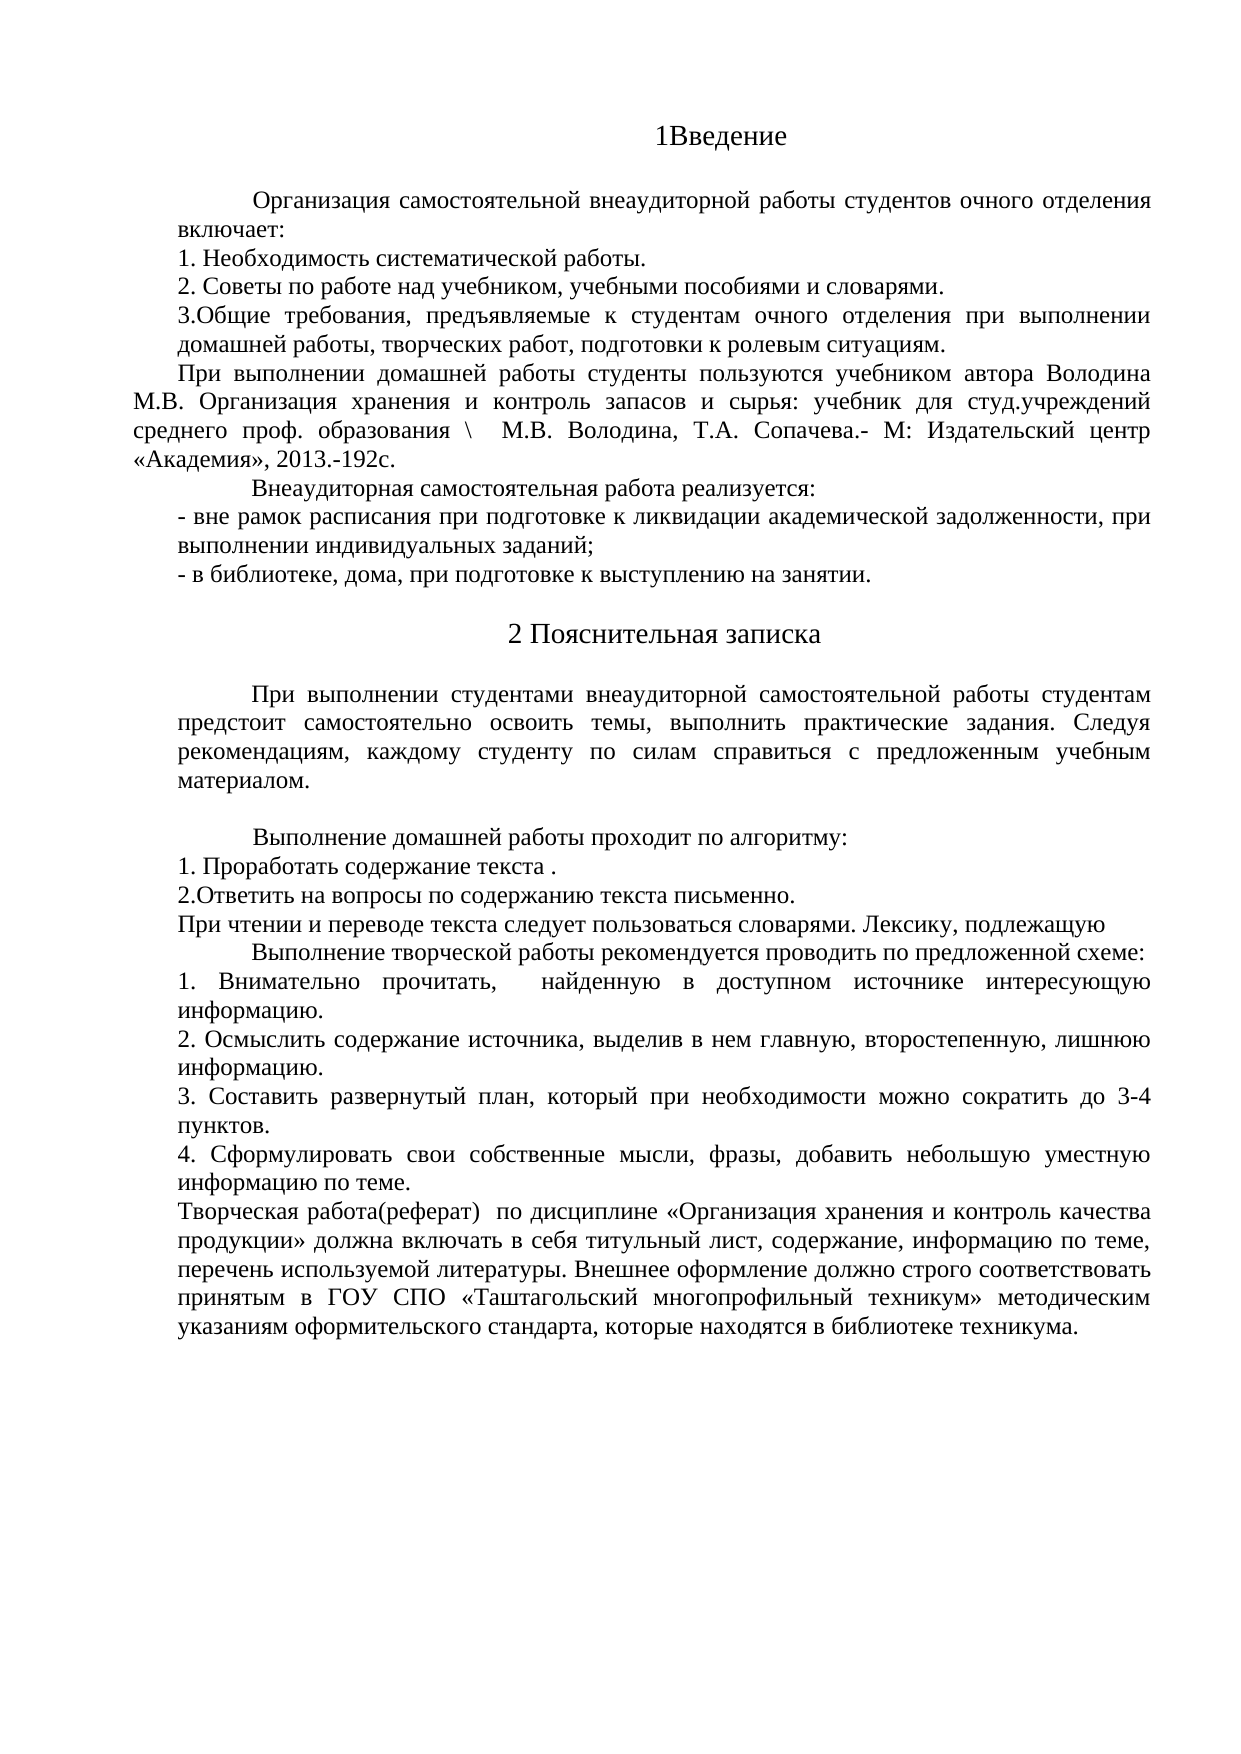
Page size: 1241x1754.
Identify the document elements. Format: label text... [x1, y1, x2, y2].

text 2. Осмыслить содержание источника, выделив в нем главную, второстепенную, лишнюю информацию. [177, 1024, 1152, 1081]
text 2. Советы по работе над учебником, учебными пособиями и словарями. [177, 271, 1152, 300]
text 2 Пояснительная записка [177, 616, 1152, 650]
text 1. Проработать содержание текста . [177, 851, 1152, 880]
text Выполнение домашней работы проходит по алгоритму: [177, 822, 1152, 851]
title При выполнении домашней работы студенты пользуются учебником автора Володина М.В. Организация хранения и контроль запасов и сырья: учебник для студ.учреждений среднего проф. образования \ М.В. Володина, Т.А. Сопачева.- М: Издательский центр «Академия», 2013.-192с. [133, 358, 1152, 473]
text 1Введение [290, 118, 1152, 152]
text 4. Сформулировать свои собственные мысли, фразы, добавить небольшую уместную информацию по теме. [177, 1139, 1152, 1196]
text При выполнении студентами внеаудиторной самостоятельной работы студентам предстоит самостоятельно освоить темы, выполнить практические задания. Следуя рекомендациям, каждому студенту по силам справиться с предложенным учебным материалом. [177, 679, 1152, 794]
text 1. Внимательно прочитать, найденную в доступном источнике интересующую информацию. [177, 966, 1152, 1024]
text При чтении и переводе текста следует пользоваться словарями. Лексику, подлежащую [177, 909, 1152, 937]
text 3.Общие требования, предъявляемые к студентам очного отделения при выполнении домашней работы, творческих работ, подготовки к ролевым ситуациям. [177, 300, 1152, 358]
text Выполнение творческой работы рекомендуется проводить по предложенной схеме: [177, 937, 1152, 966]
text 1. Необходимость систематической работы. [177, 243, 1152, 271]
text - вне рамок расписания при подготовке к ликвидации академической задолженности, при выполнении индивидуальных заданий; [177, 501, 1152, 559]
text Творческая работа(реферат) по дисциплине «Организация хранения и контроль качества продукции» должна включать в себя титульный лист, содержание, информацию по теме, перечень используемой литературы. Внешнее оформление должно строго соответствовать принятым в ГОУ СПО «Таштагольский многопрофильный техникум» методическим указаниям оформительского стандарта, которые находятся в библиотеке техникума. [177, 1196, 1152, 1340]
text 2.Ответить на вопросы по содержанию текста письменно. [177, 880, 1152, 909]
text 3. Составить развернутый план, который при необходимости можно сократить до 3-4 пунктов. [177, 1081, 1152, 1139]
text Внеаудиторная самостоятельная работа реализуется: [177, 473, 1152, 501]
text Организация самостоятельной внеаудиторной работы студентов очного отделения включает: [177, 185, 1152, 243]
text - в библиотеке, дома, при подготовке к выступлению на занятии. [177, 559, 1152, 588]
